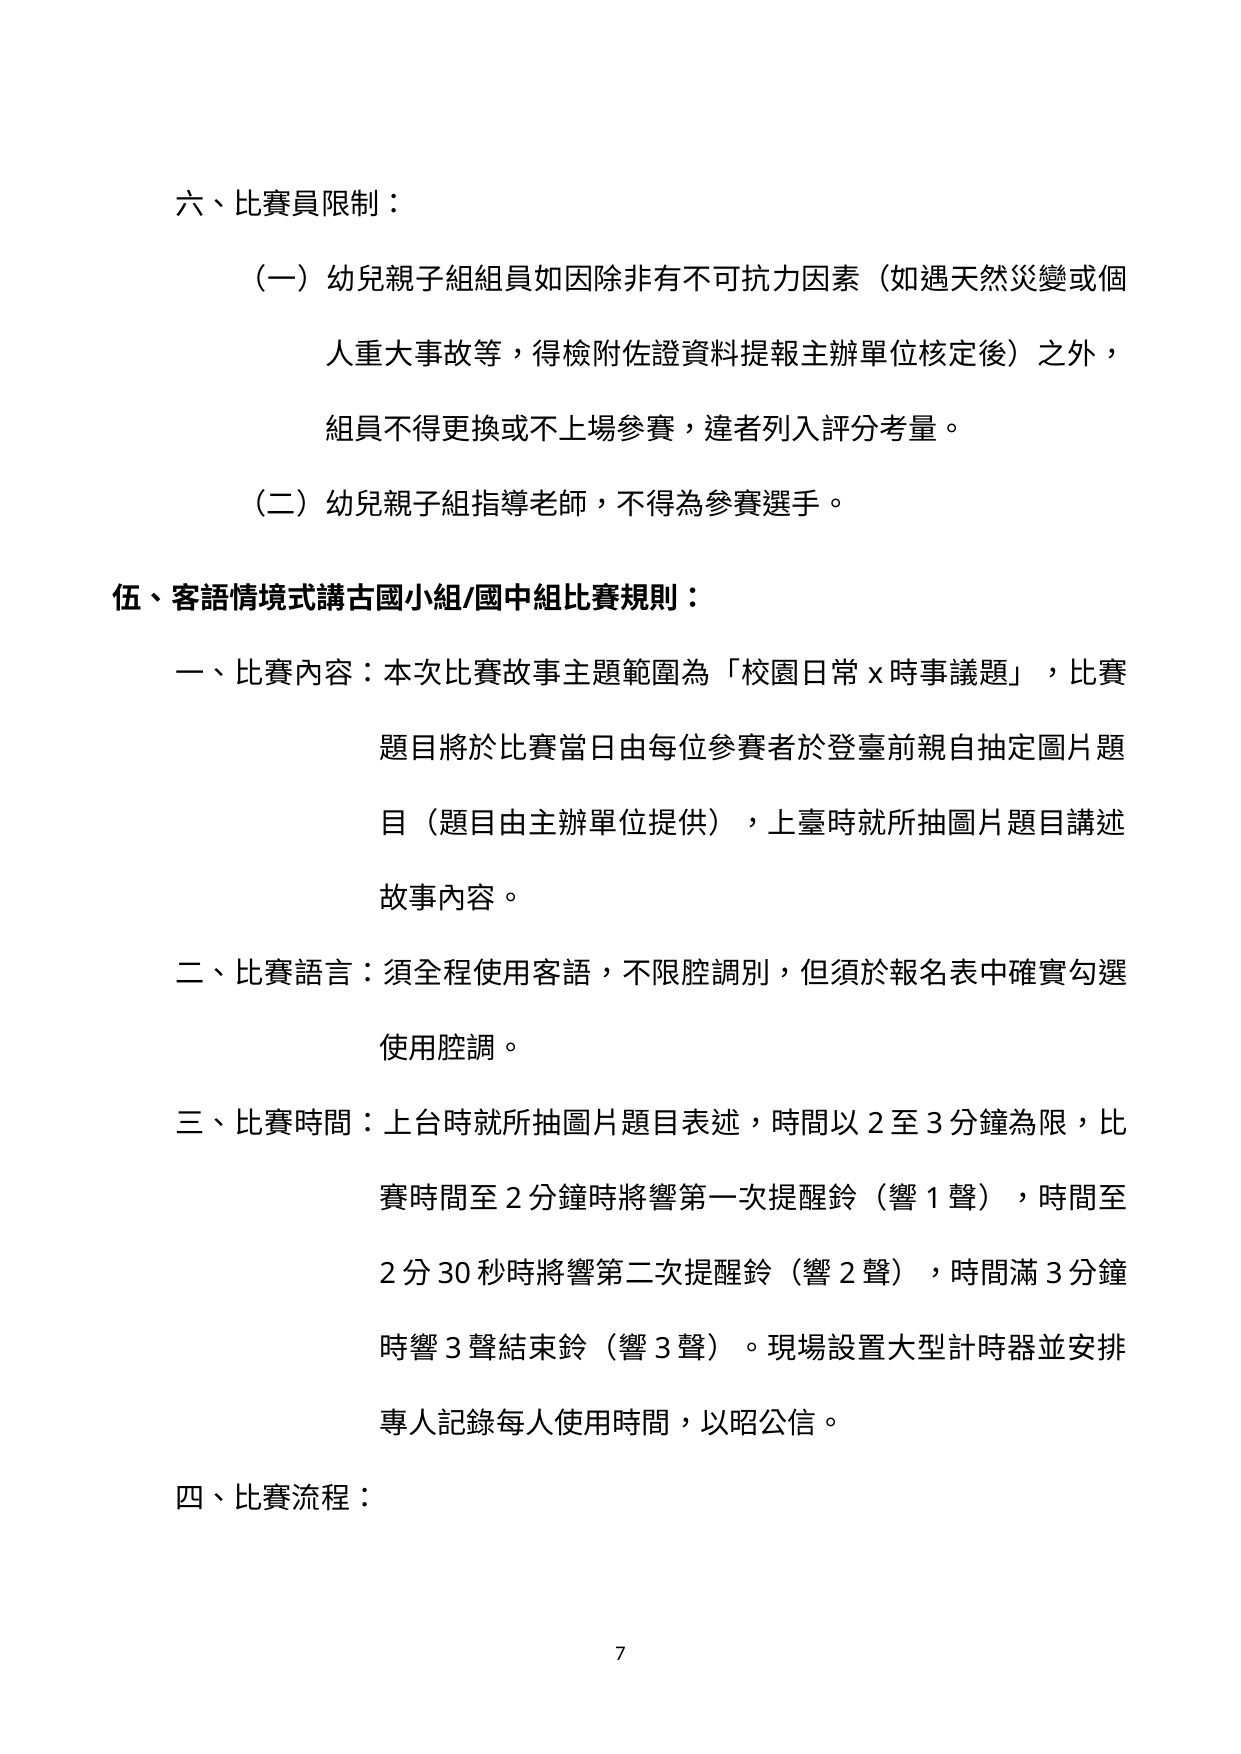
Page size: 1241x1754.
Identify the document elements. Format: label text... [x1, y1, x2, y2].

text （二）幼兒親子組指導老師，不得為參賽選手。 [237, 464, 1128, 539]
list 伍、客語情境式講古國小組/國中組比賽規則： [112, 558, 1128, 633]
text 二、比賽語言：須全程使用客語，不限腔調別，但須於報名表中確實勾選使用腔調。 [175, 933, 1128, 1083]
text （一）幼兒親子組組員如因除非有不可抗力因素（如遇天然災變或個人重大事故等，得檢附佐證資料提報主辦單位核定後）之外，組員不得更換或不上場參賽，違者列入評分考量。 [237, 239, 1128, 464]
text 三、比賽時間：上台時就所抽圖片題目表述，時間以2至3分鐘為限，比賽時間至2分鐘時將響第一次提醒鈴（響1聲），時間至2分30秒時將響第二次提醒鈴（響2聲），時間滿3分鐘時響3聲結束鈴（響3聲）。現場設置大型計時器並安排專人記錄每人使用時間，以昭公信。 [175, 1083, 1128, 1458]
text 六、比賽員限制： [175, 164, 1128, 239]
text 四、比賽流程： [175, 1458, 1128, 1533]
text 一、比賽內容：本次比賽故事主題範圍為「校園日常x時事議題」，比賽題目將於比賽當日由每位參賽者於登臺前親自抽定圖片題目（題目由主辦單位提供），上臺時就所抽圖片題目講述故事內容。 [175, 633, 1128, 933]
